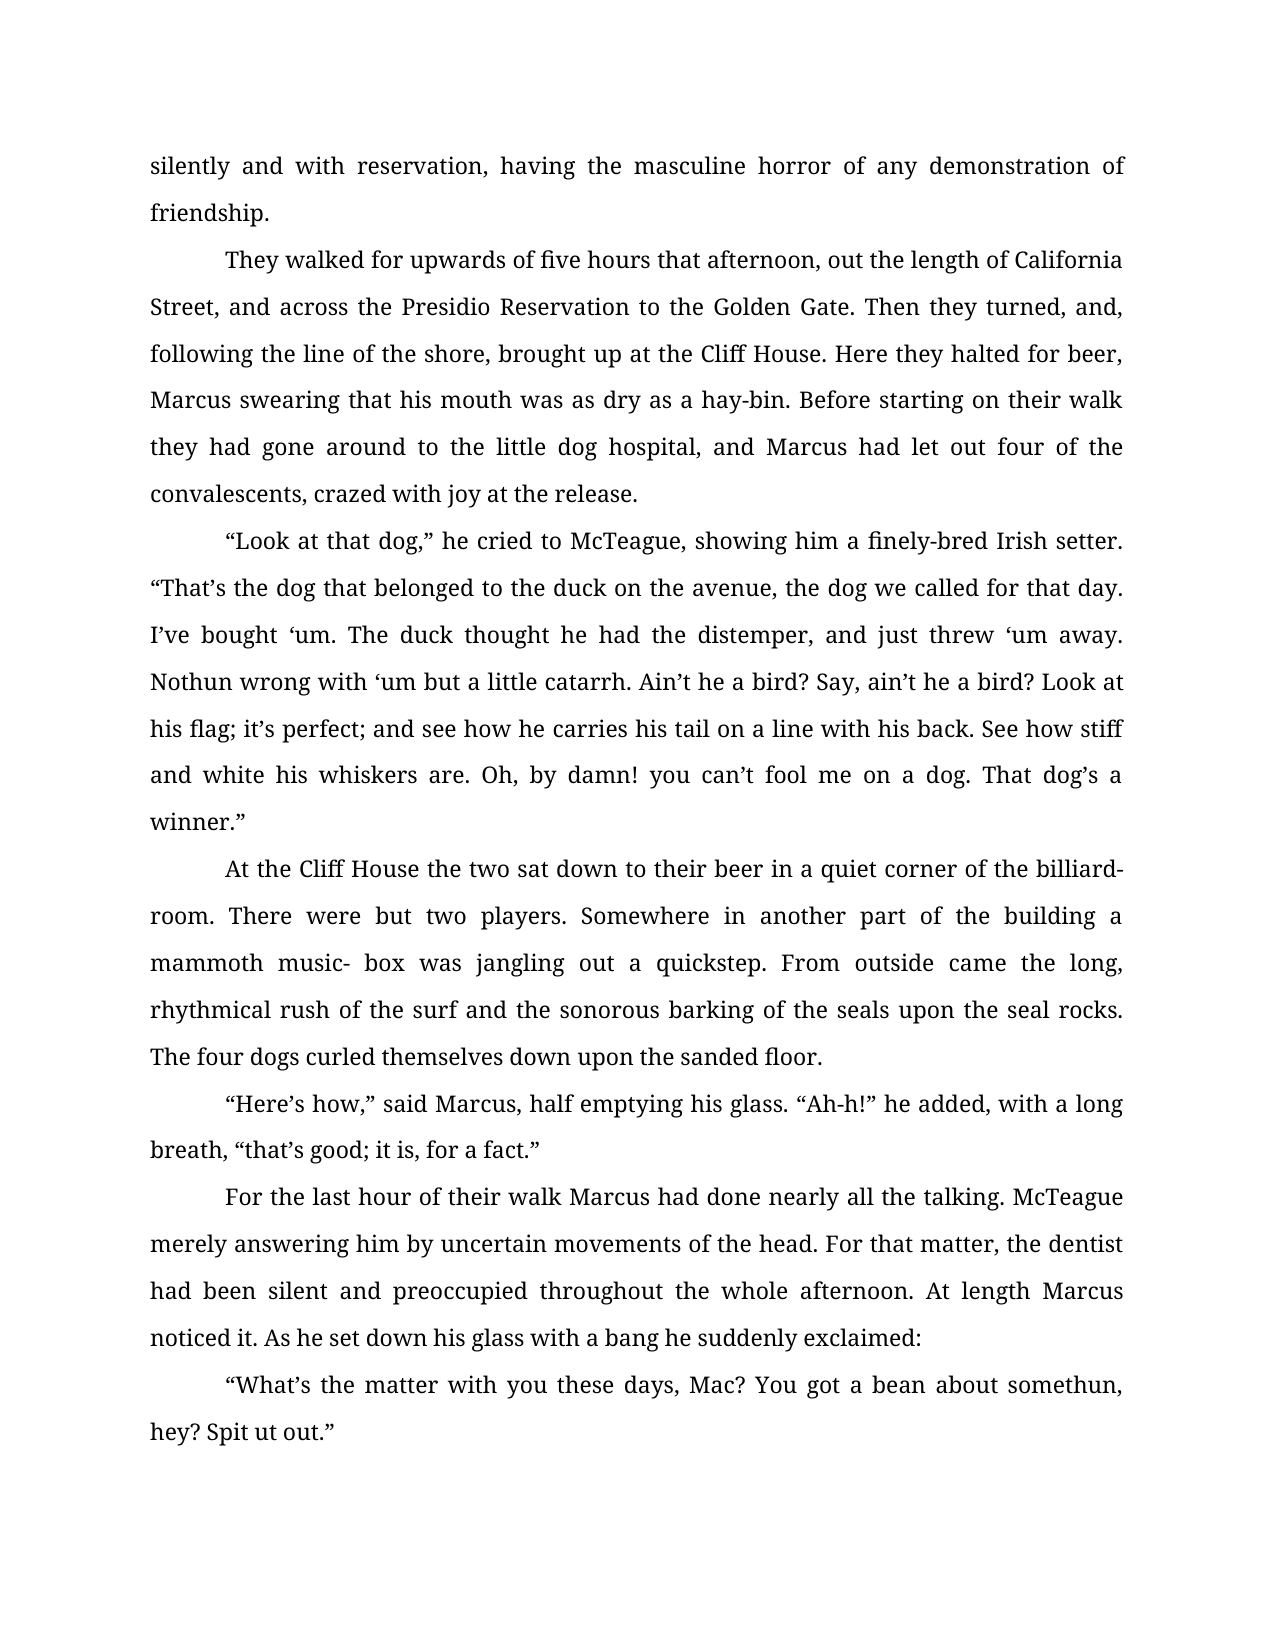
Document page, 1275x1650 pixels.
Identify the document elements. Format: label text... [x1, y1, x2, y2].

text For the last hour of their walk Marcus had done nearly all the talking. McTeague merely answering him by uncertain movements of the head. For that matter, the dentist had been silent and preoccupied throughout the whole afternoon. At length Marcus noticed it. As he set down his glass with a bang he suddenly exclaimed: [150, 1181, 1125, 1353]
text At the Cliff House the two sat down to their beer in a quiet corner of the billiard-room. There were but two players. Somewhere in another part of the building a mammoth music- box was jangling out a quickstep. From outside came the long, rhythmical rush of the surf and the sonorous barking of the seals upon the seal rocks. The four dogs curled themselves down upon the sanded floor. [150, 853, 1125, 1072]
text “Look at that dog,” he cried to McTeague, showing him a finely-bred Irish setter. “That’s the dog that belonged to the duck on the avenue, the dog we called for that day. I’ve bought ‘um. The duck thought he had the distemper, and just threw ‘um away. Nothun wrong with ‘um but a little catarrh. Ain’t he a bird? Say, ain’t he a bird? Look at his flag; it’s perfect; and see how he carries his tail on a line with his back. See how stiff and white his whiskers are. Oh, by damn! you can’t fool me on a dog. That dog’s a winner.” [150, 525, 1125, 837]
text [150, 150, 1125, 228]
text They walked for upwards of five hours that afternoon, out the length of California Street, and across the Presidio Reservation to the Golden Gate. Then they turned, and, following the line of the shore, brought up at the Cliff House. Here they halted for beer, Marcus swearing that his mouth was as dry as a hay-bin. Before starting on their walk they had gone around to the little dog hospital, and Marcus had let out four of the convalescents, crazed with joy at the release. [150, 244, 1125, 509]
text “What’s the matter with you these days, Mac? You got a bean about somethun, hey? Spit ut out.” [150, 1369, 1125, 1447]
text “Here’s how,” said Marcus, half emptying his glass. “Ah-h!” he added, with a long breath, “that’s good; it is, for a fact.” [150, 1087, 1125, 1166]
